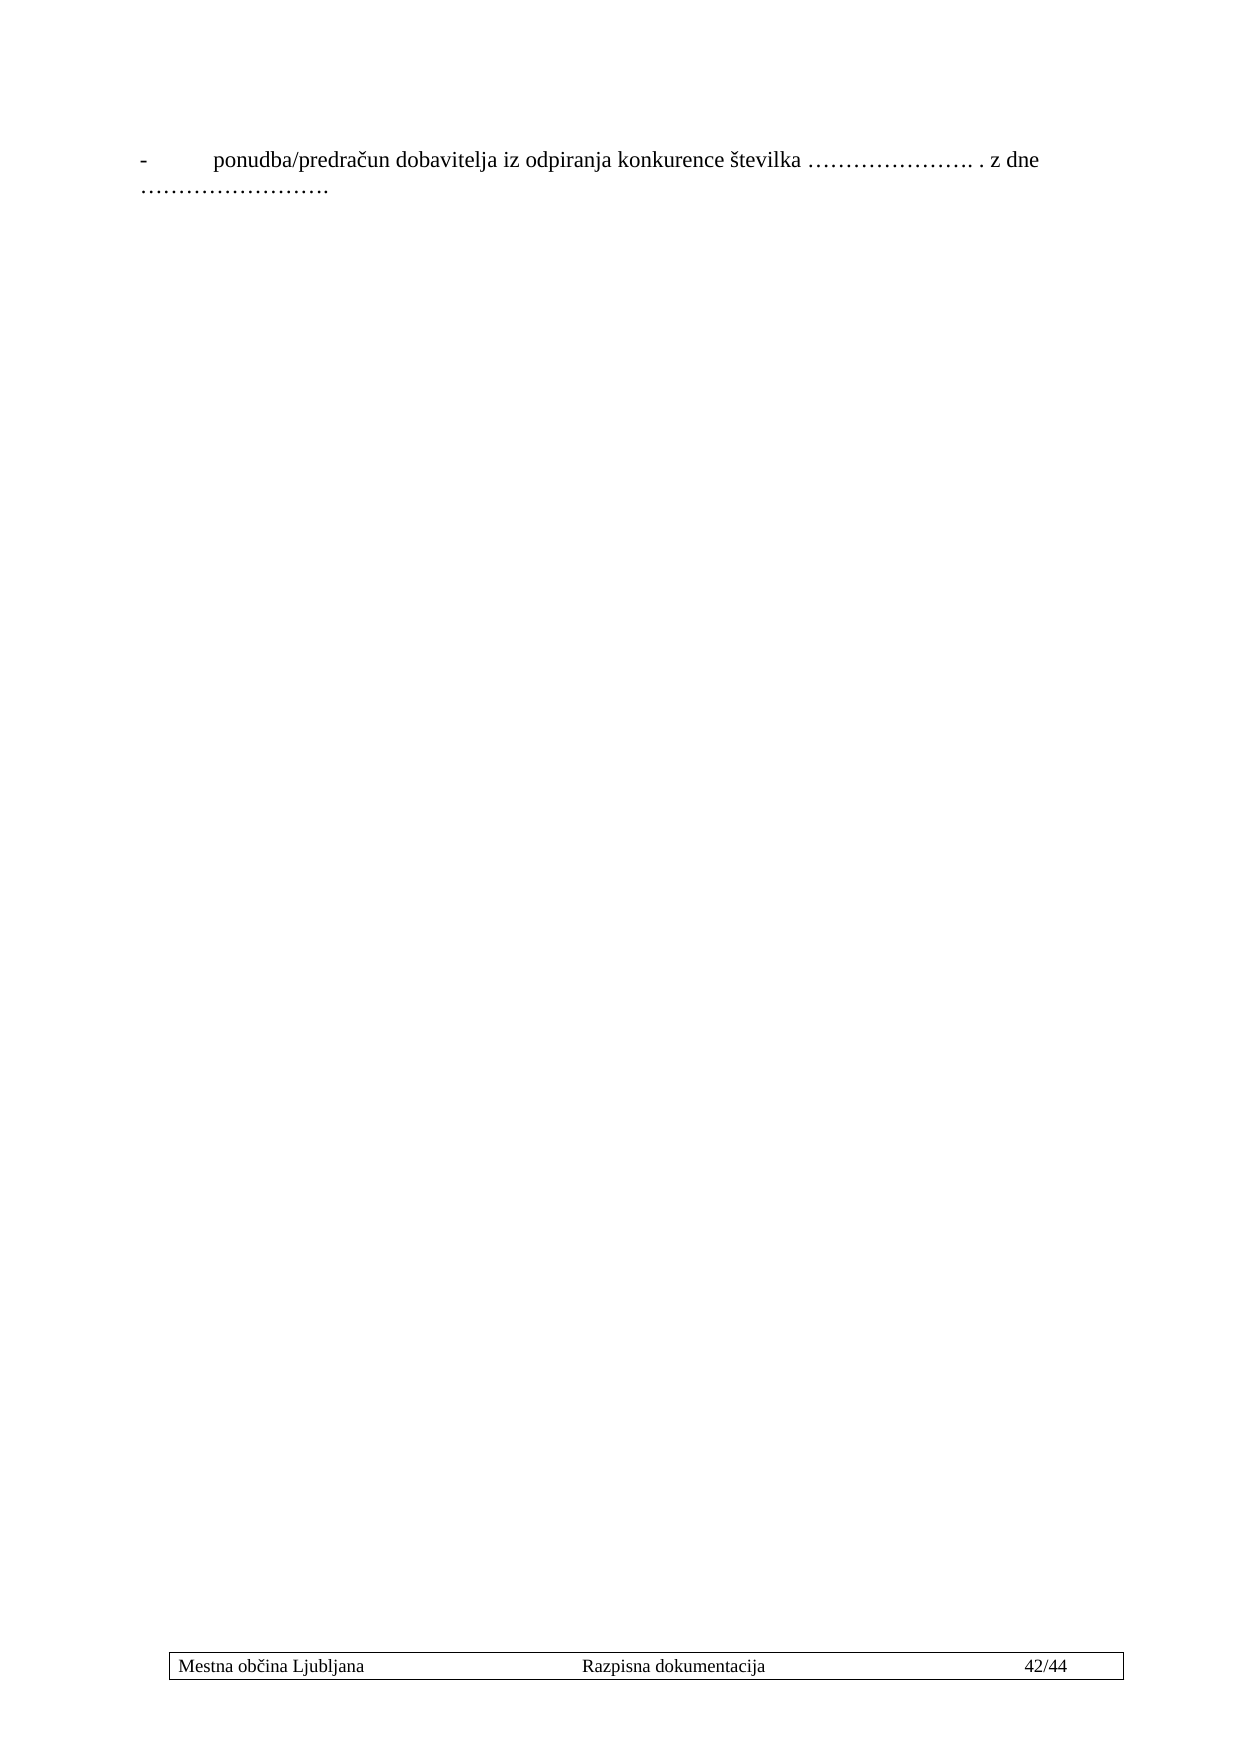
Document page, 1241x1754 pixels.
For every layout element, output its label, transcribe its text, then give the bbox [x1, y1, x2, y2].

list ponudba/predračun dobavitelja iz odpiranja konkurence številka …………………. . z dne ……………………. [139, 146, 1115, 198]
